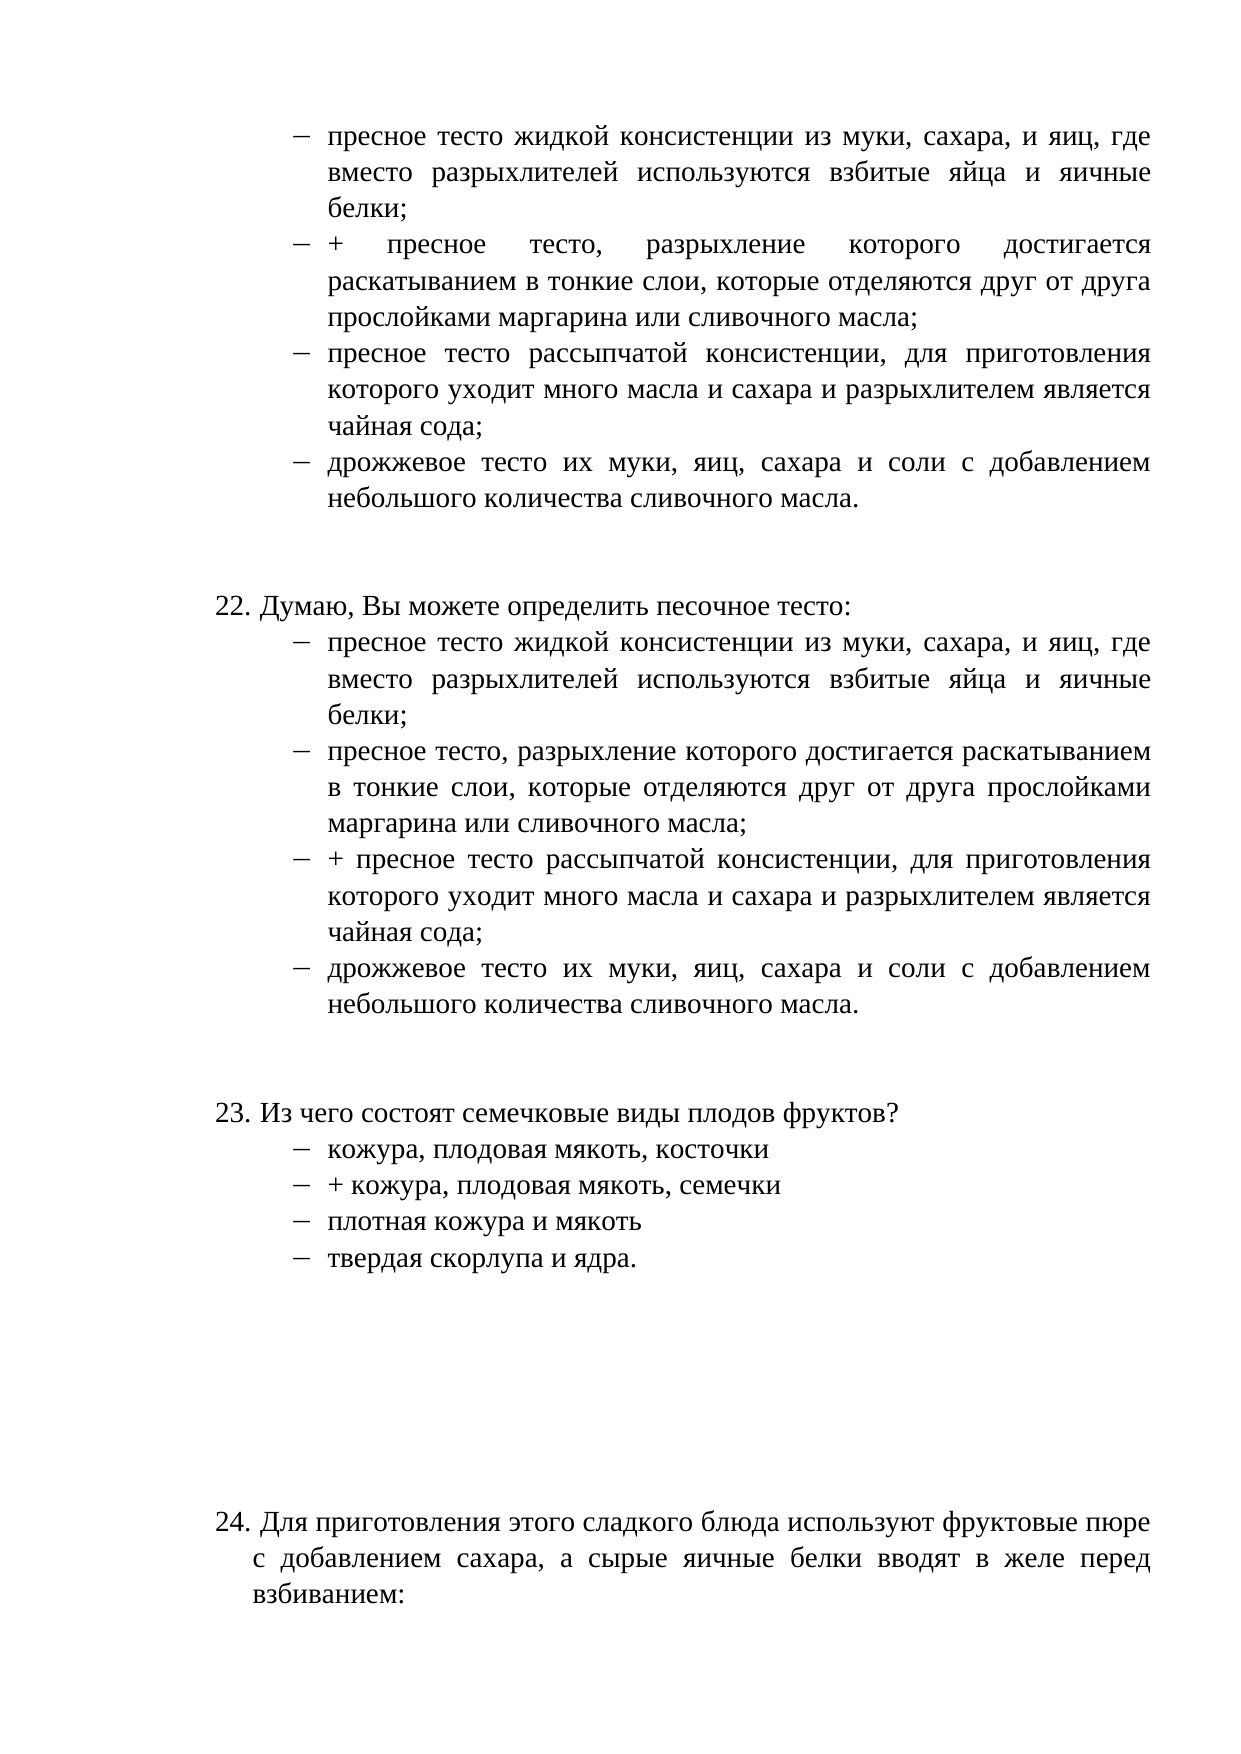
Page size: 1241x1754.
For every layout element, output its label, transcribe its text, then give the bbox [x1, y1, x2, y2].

list пресное тесто рассыпчатой консистенции, для приготовления которого уходит много масла и сахара и разрыхлителем является чайная сода; [290, 335, 1152, 441]
list кожура, плодовая мякоть, косточки [290, 1131, 1152, 1165]
list Думаю, Вы можете определить песочное тесто: [215, 588, 1152, 622]
list твердая скорлупа и ядра. [290, 1240, 1152, 1273]
list Для приготовления этого сладкого блюда используют фруктовые пюре с добавлением сахара, а сырые яичные белки вводят в желе перед взбиванием: [215, 1504, 1152, 1610]
list пресное тесто жидкой консистенции из муки, сахара, и яиц, где вместо разрыхлителей используются взбитые яйца и яичные белки; [290, 624, 1152, 731]
list пресное тесто, разрыхление которого достигается раскатыванием в тонкие слои, которые отделяются друг от друга прослойками маргарина или сливочного масла; [290, 733, 1152, 839]
list пресное тесто жидкой консистенции из муки, сахара, и яиц, где вместо разрыхлителей используются взбитые яйца и яичные белки; [290, 118, 1152, 224]
list плотная кожура и мякоть [290, 1203, 1152, 1237]
list + пресное тесто, разрыхление которого достигается раскатыванием в тонкие слои, которые отделяются друг от друга прослойками маргарина или сливочного масла; [290, 227, 1152, 333]
list + кожура, плодовая мякоть, семечки [290, 1167, 1152, 1201]
list дрожжевое тесто их муки, яиц, сахара и соли с добавлением небольшого количества сливочного масла. [290, 950, 1152, 1020]
list Из чего состоят семечковые виды плодов фруктов? [215, 1095, 1152, 1128]
list дрожжевое тесто их муки, яиц, сахара и соли с добавлением небольшого количества сливочного масла. [290, 444, 1152, 513]
list + пресное тесто рассыпчатой консистенции, для приготовления которого уходит много масла и сахара и разрыхлителем является чайная сода; [290, 842, 1152, 948]
